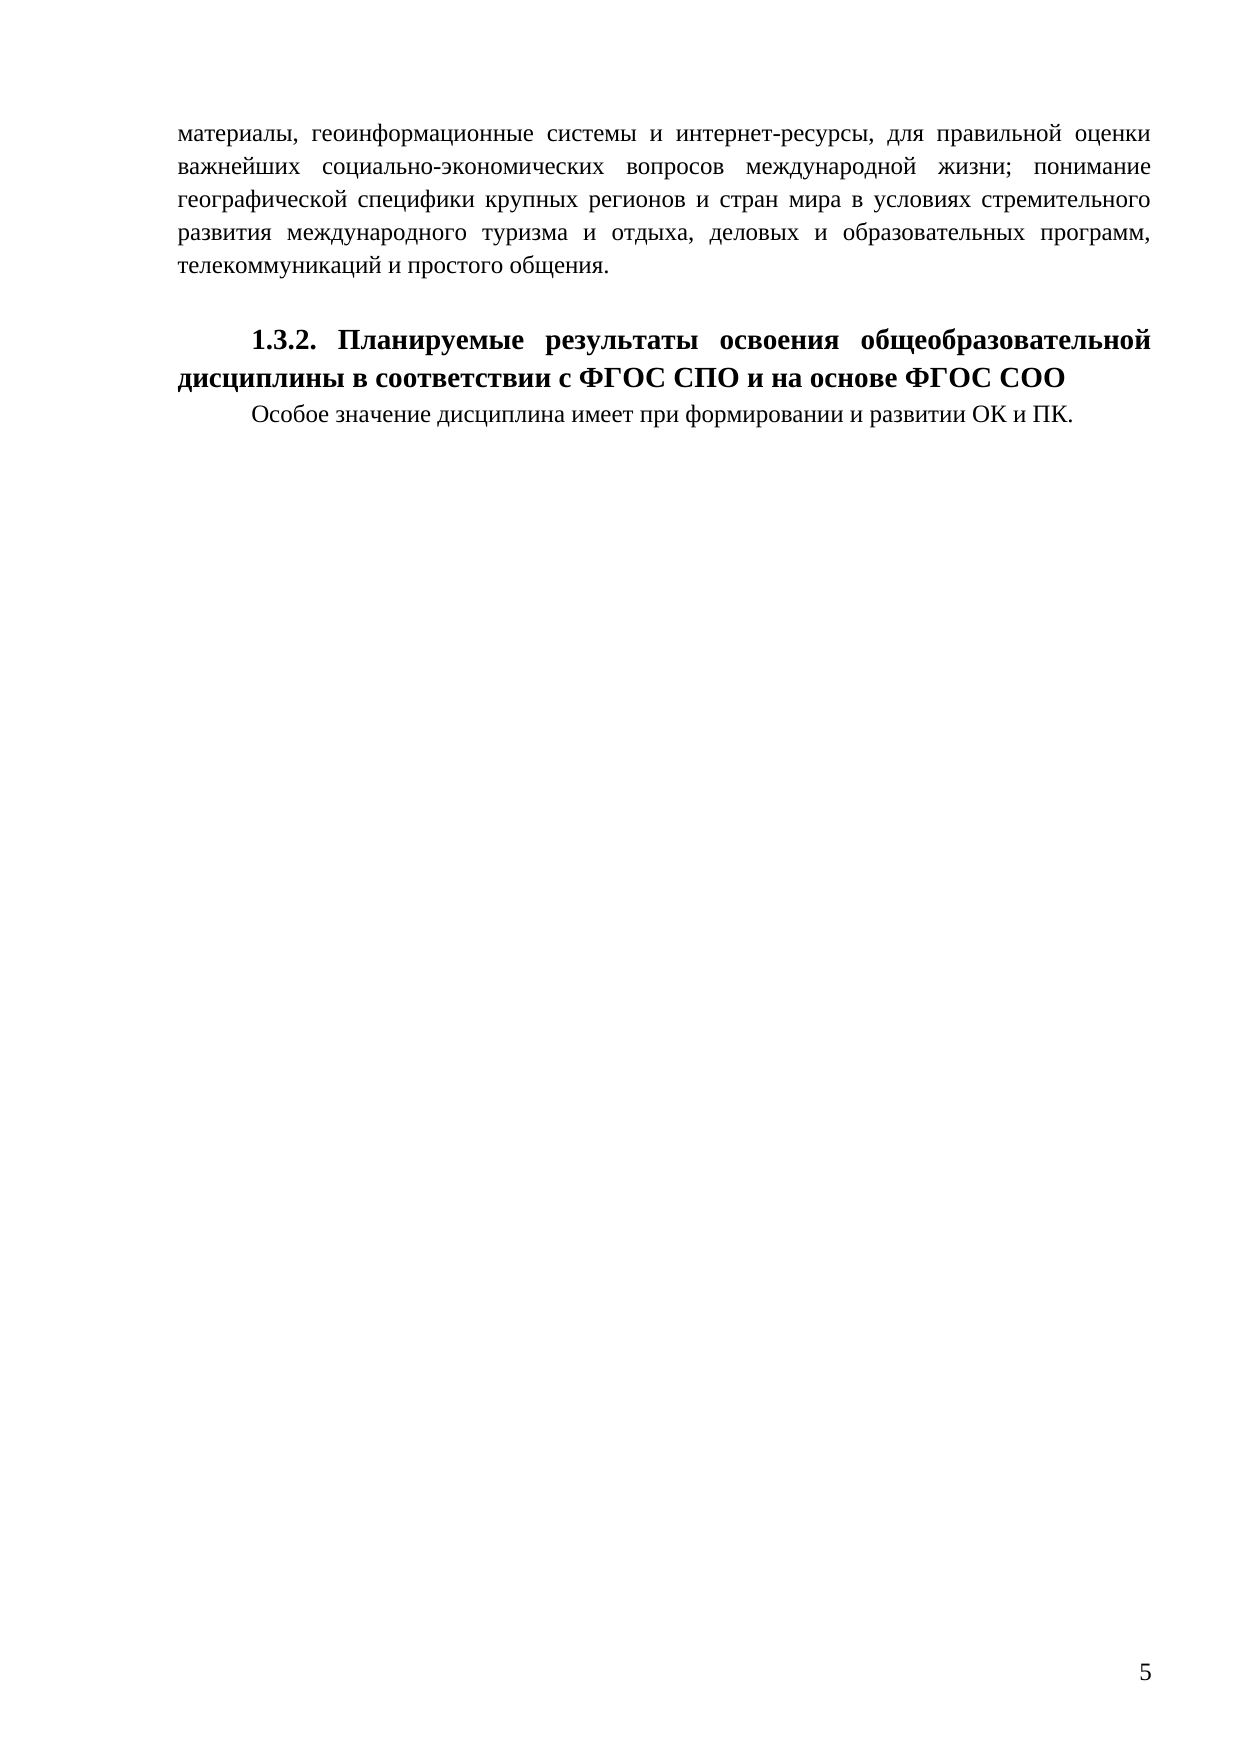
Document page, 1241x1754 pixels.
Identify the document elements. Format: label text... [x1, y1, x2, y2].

text 1.3.2. Планируемые результаты освоения общеобразовательной дисциплины в соответствии с ФГОС СПО и на основе ФГОС СОО [177, 322, 1152, 394]
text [177, 118, 1152, 279]
text Особое значение дисциплина имеет при формировании и развитии ОК и ПК. [177, 399, 1152, 428]
